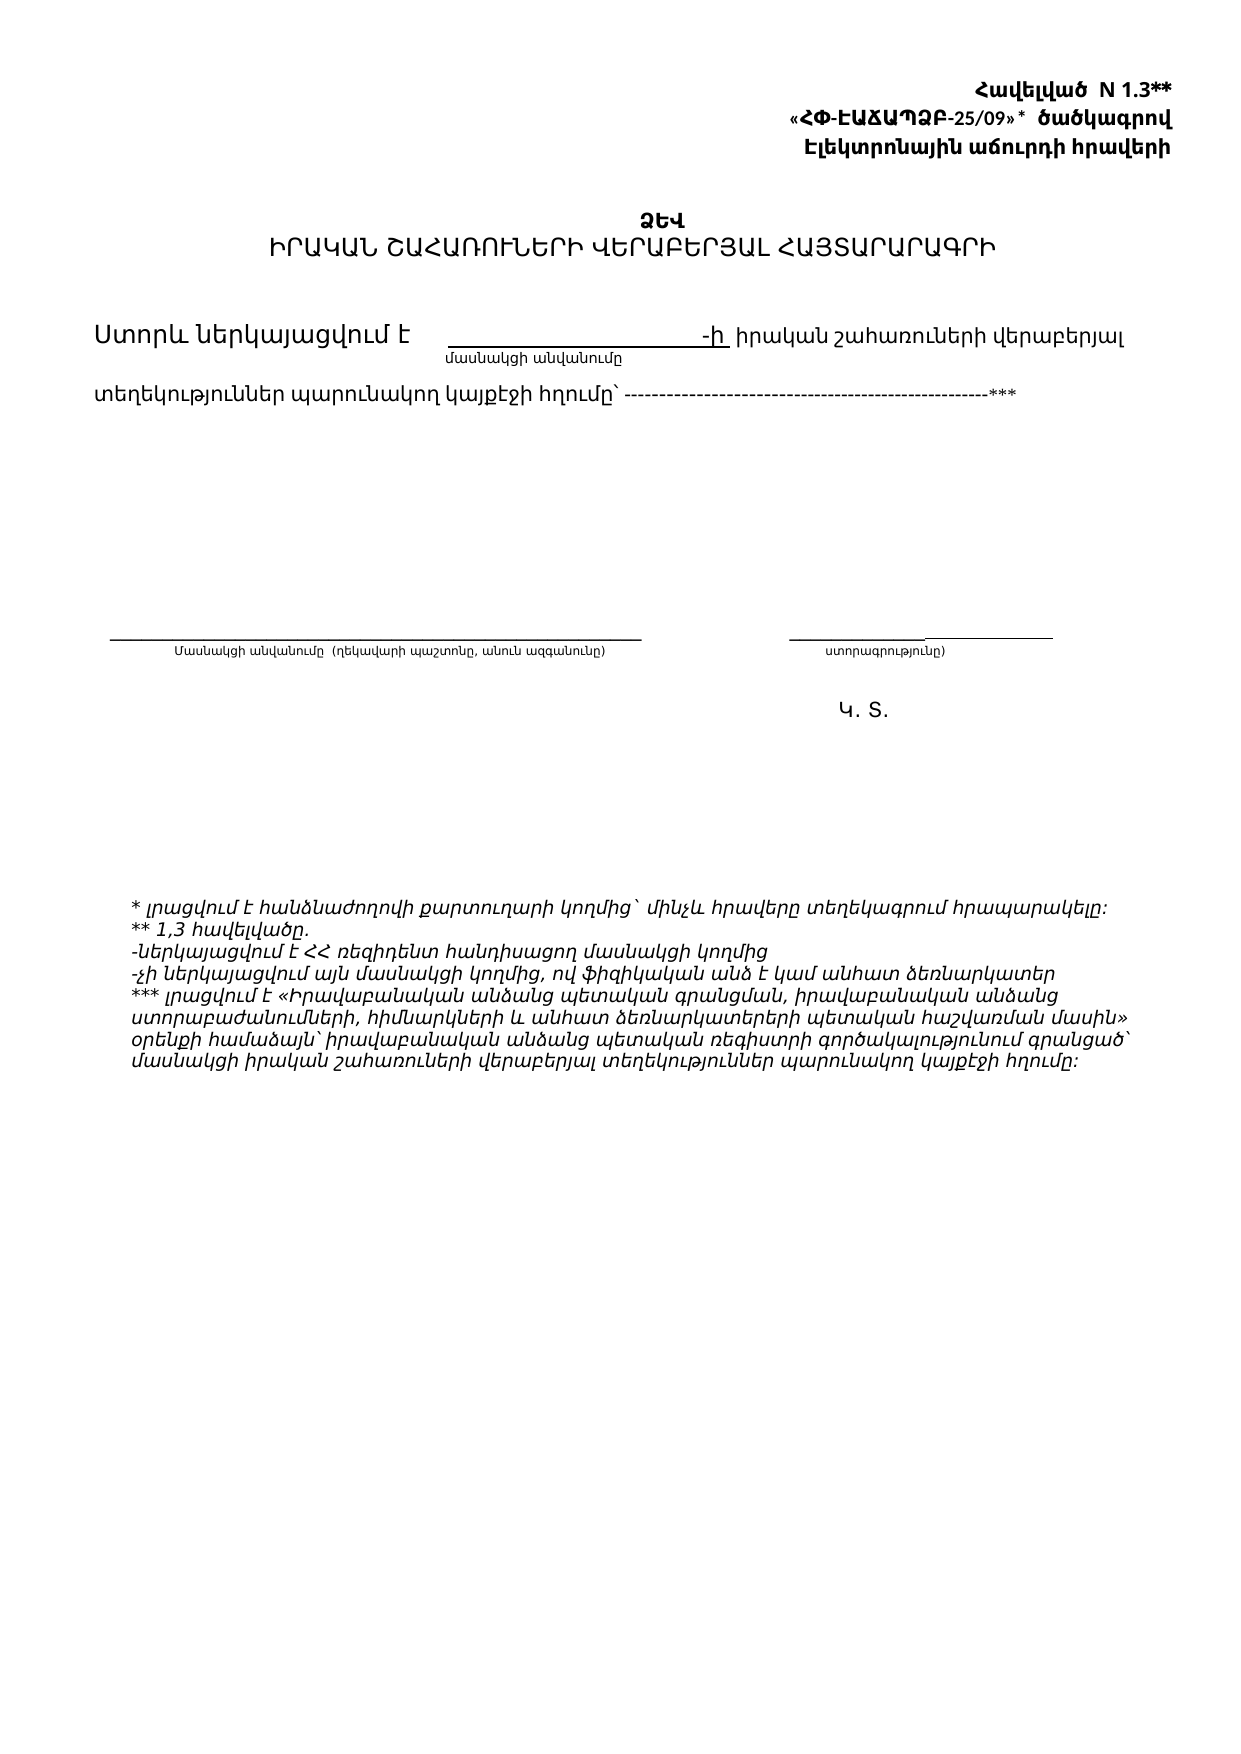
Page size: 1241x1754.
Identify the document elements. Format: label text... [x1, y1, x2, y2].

text Ստորև ներկայացվում է -ի իրական շահառուների վերաբերյալ [94, 321, 1171, 350]
text ԻՐԱԿԱՆ ՇԱՀԱՌՈՒՆԵՐԻ ՎԵՐԱԲԵՐՅԱԼ ՀԱՅՏԱՐԱՐԱԳՐԻ [94, 233, 1171, 262]
text *** լրացվում է «Իրավաբանական անձանց պետական գրանցման, իրավաբանական անձանց ստորաբաժանումների, հիմնարկների և անհատ ձեռնարկատերերի պետական հաշվառման մասին» օրենքի համաձայն՝ իրավաբանական անձանց պետական ռեգիստրի գործակալությունում գրանցած՝ մասնակցի իրական շահառուների վերաբերյալ տեղեկություններ պարունակող կայքէջի հղումը: [131, 985, 1171, 1072]
text ՁԵՎ [94, 209, 1171, 233]
text -ներկայացվում է ՀՀ ռեզիդենտ հանդիսացող մասնակցի կողմից [131, 941, 1171, 963]
text Հավելված N 1.3** [94, 75, 1171, 103]
text -չի ներկայացվում այն մասնակցի կողմից, ով ֆիզիկական անձ է կամ անհատ ձեռնարկատեր [131, 963, 1171, 985]
text ___________________________________________________ _____________ Մասնակցի անվանումը (ղեկավարի պաշտոնը, անուն ազգանունը) ստորագրությունը) [94, 617, 1171, 669]
text * լրացվում է հանձնաժողովի քարտուղարի կողմից` մինչև հրավերը տեղեկագրում հրապարակելը: [131, 897, 1171, 919]
text ** 1,3 հավելվածը․ [131, 919, 1171, 941]
text Էլեկտրոնային աճուրդի հրավերի [94, 132, 1171, 160]
text տեղեկություններ պարունակող կայքէջի հղումը՝ ----------------------------------------------------*** [94, 379, 1171, 408]
text Կ. Տ. [94, 698, 1171, 722]
text մասնակցի անվանումը [94, 350, 1171, 379]
text «ՀՓ-ԷԱՃԱՊՁԲ-25/09»* ծածկագրով [94, 103, 1171, 132]
